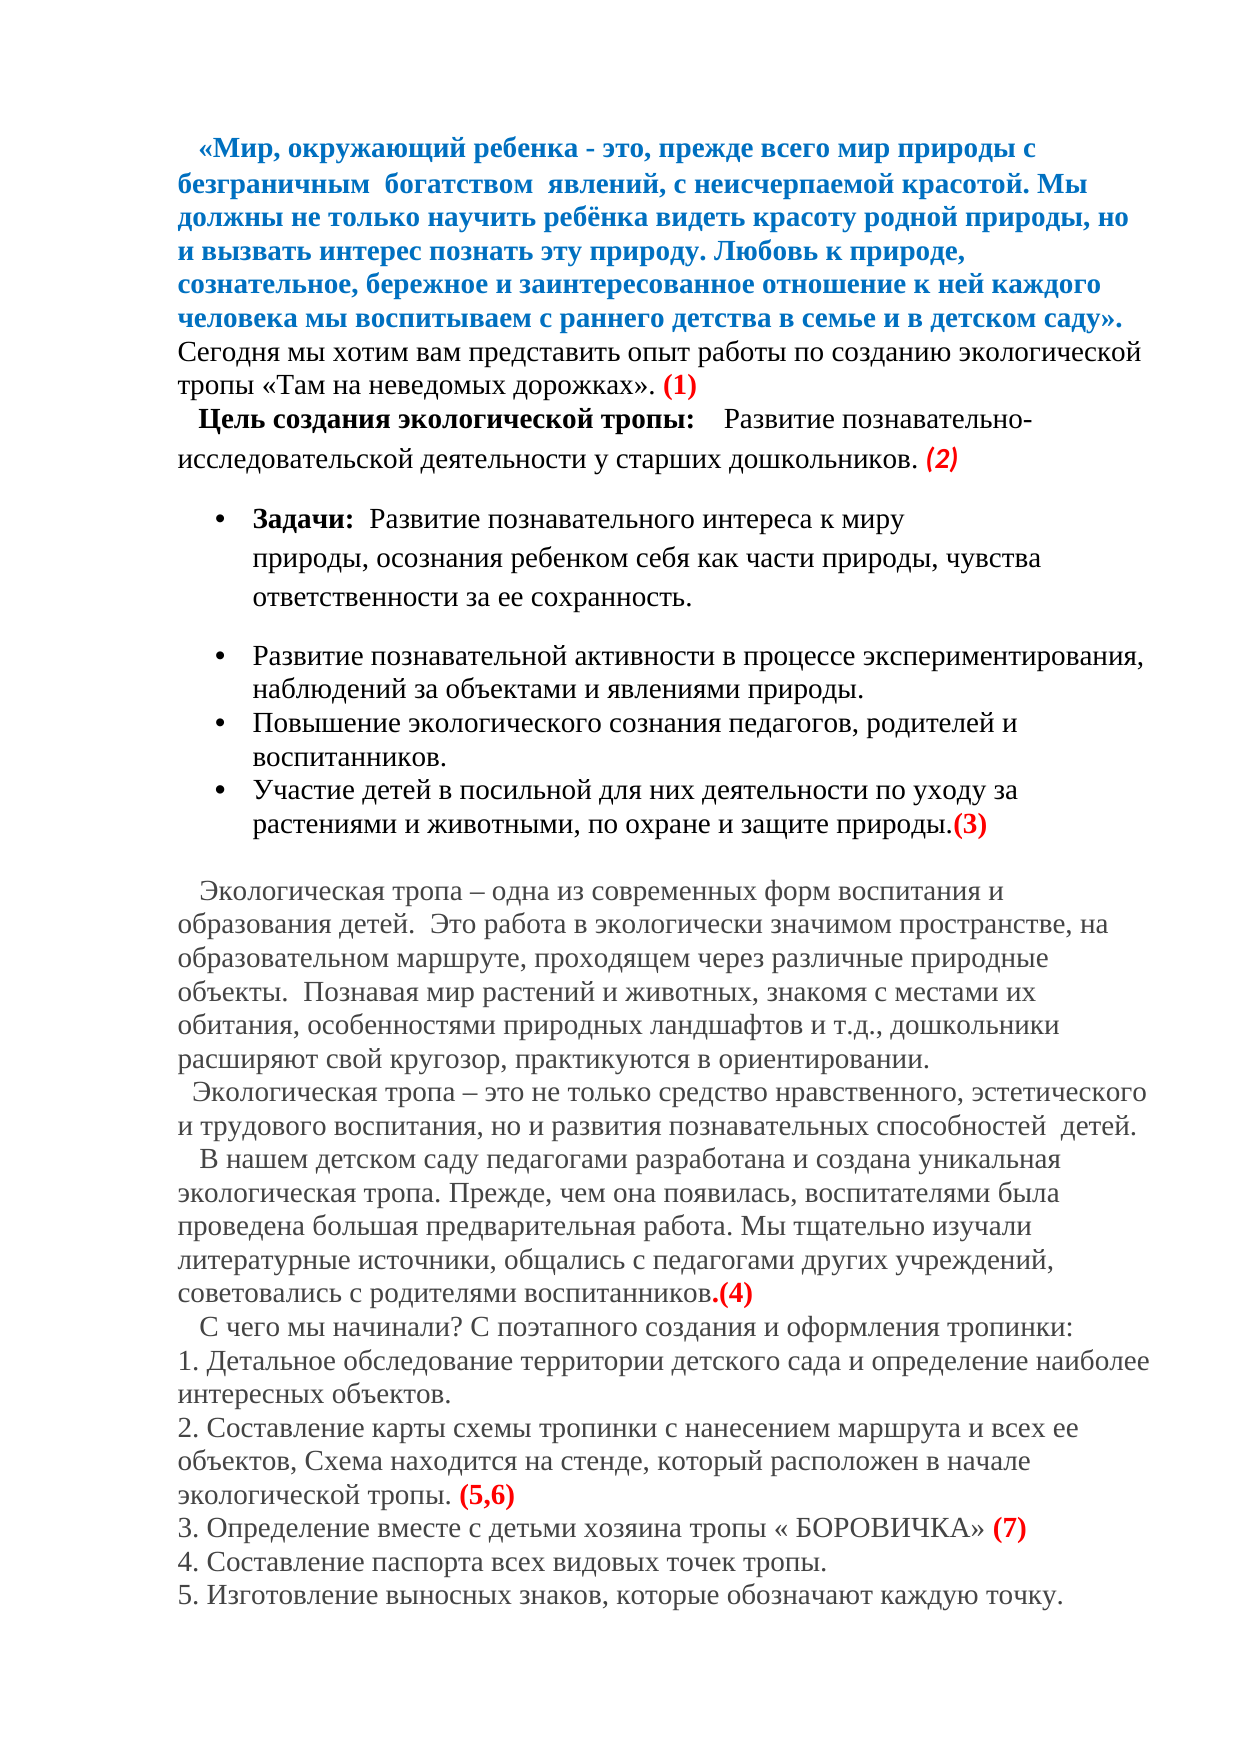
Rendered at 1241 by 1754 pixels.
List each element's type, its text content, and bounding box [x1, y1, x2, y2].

text 5Экологическая тропа – это не только средство нравственного, эстетического и трудового воспитания, но и развития познавательных способностей детей. [177, 1074, 1152, 1141]
text 4 Экологическая тропа – одна из современных форм воспитания и образования детей. Это работа в экологически значимом пространстве, на образовательном маршруте, проходящем через различные природные объекты. Познавая мир растений и животных, знакомя с местами их обитания, особенностями природных ландшафтов и т.д., дошкольники расширяют свой кругозор, практикуются в ориентировании. [177, 873, 1152, 1074]
text Цель создания экологической тропы: Развитие познавательно-исследовательской деятельности у старших дошкольников. (2) [177, 401, 1152, 475]
text 7 В нашем детском саду педагогами разработана и создана уникальная экологическая тропа. Прежде, чем она появилась, воспитателями была проведена большая предварительная работа. Мы тщательно изучали литературные источники, общались с педагогами других учреждений, советовались с родителями воспитанников.(4) [177, 1141, 1152, 1309]
text 8 С чего мы начинали? С поэтапного создания и оформления тропинки: [177, 1309, 1152, 1343]
text 2«Мир, окружающий ребенка - это, прежде всего мир природы с безграничным богатством явлений, с неисчерпаемой красотой. Мы должны не только научить ребёнка видеть красоту родной природы, но и вызвать интерес познать эту природу. Любовь к природе, сознательное, бережное и заинтересованное отношение к ней каждого человека мы воспитываем с раннего детства в семье и в детском саду». [177, 118, 1152, 334]
text 5. Изготовление выносных знаков, которые обозначают каждую точку. [177, 1577, 1152, 1611]
list Участие детей в посильной для них деятельности по уходу за растениями и животными, по охране и защите природы.(3) [215, 772, 1152, 839]
text 1. Детальное обследование территории детского сада и определение наиболее интересных объектов. [177, 1343, 1152, 1410]
text 4. Составление паспорта всех видовых точек тропы. [177, 1544, 1152, 1577]
text 2. Составление карты схемы тропинки с нанесением маршрута и всех ее объектов, Схема находится на стенде, который расположен в начале экологической тропы. (5,6) [177, 1410, 1152, 1510]
text Сегодня мы хотим вам представить опыт работы по созданию экологической тропы «Там на неведомых дорожках». (1) [177, 334, 1152, 401]
text 3. Определение вместе с детьми хозяина тропы « БОРОВИЧКА» (7) [177, 1510, 1152, 1544]
list Развитие познавательной активности в процессе экспериментирования, наблюдений за объектами и явлениями природы. [215, 638, 1152, 705]
list Задачи: Развитие познавательного интереса к миру природы, осознания ребенком себя как части природы, чувства ответственности за ее сохранность. [215, 501, 1152, 612]
list Повышение экологического сознания педагогов, родителей и воспитанников. [215, 705, 1152, 772]
